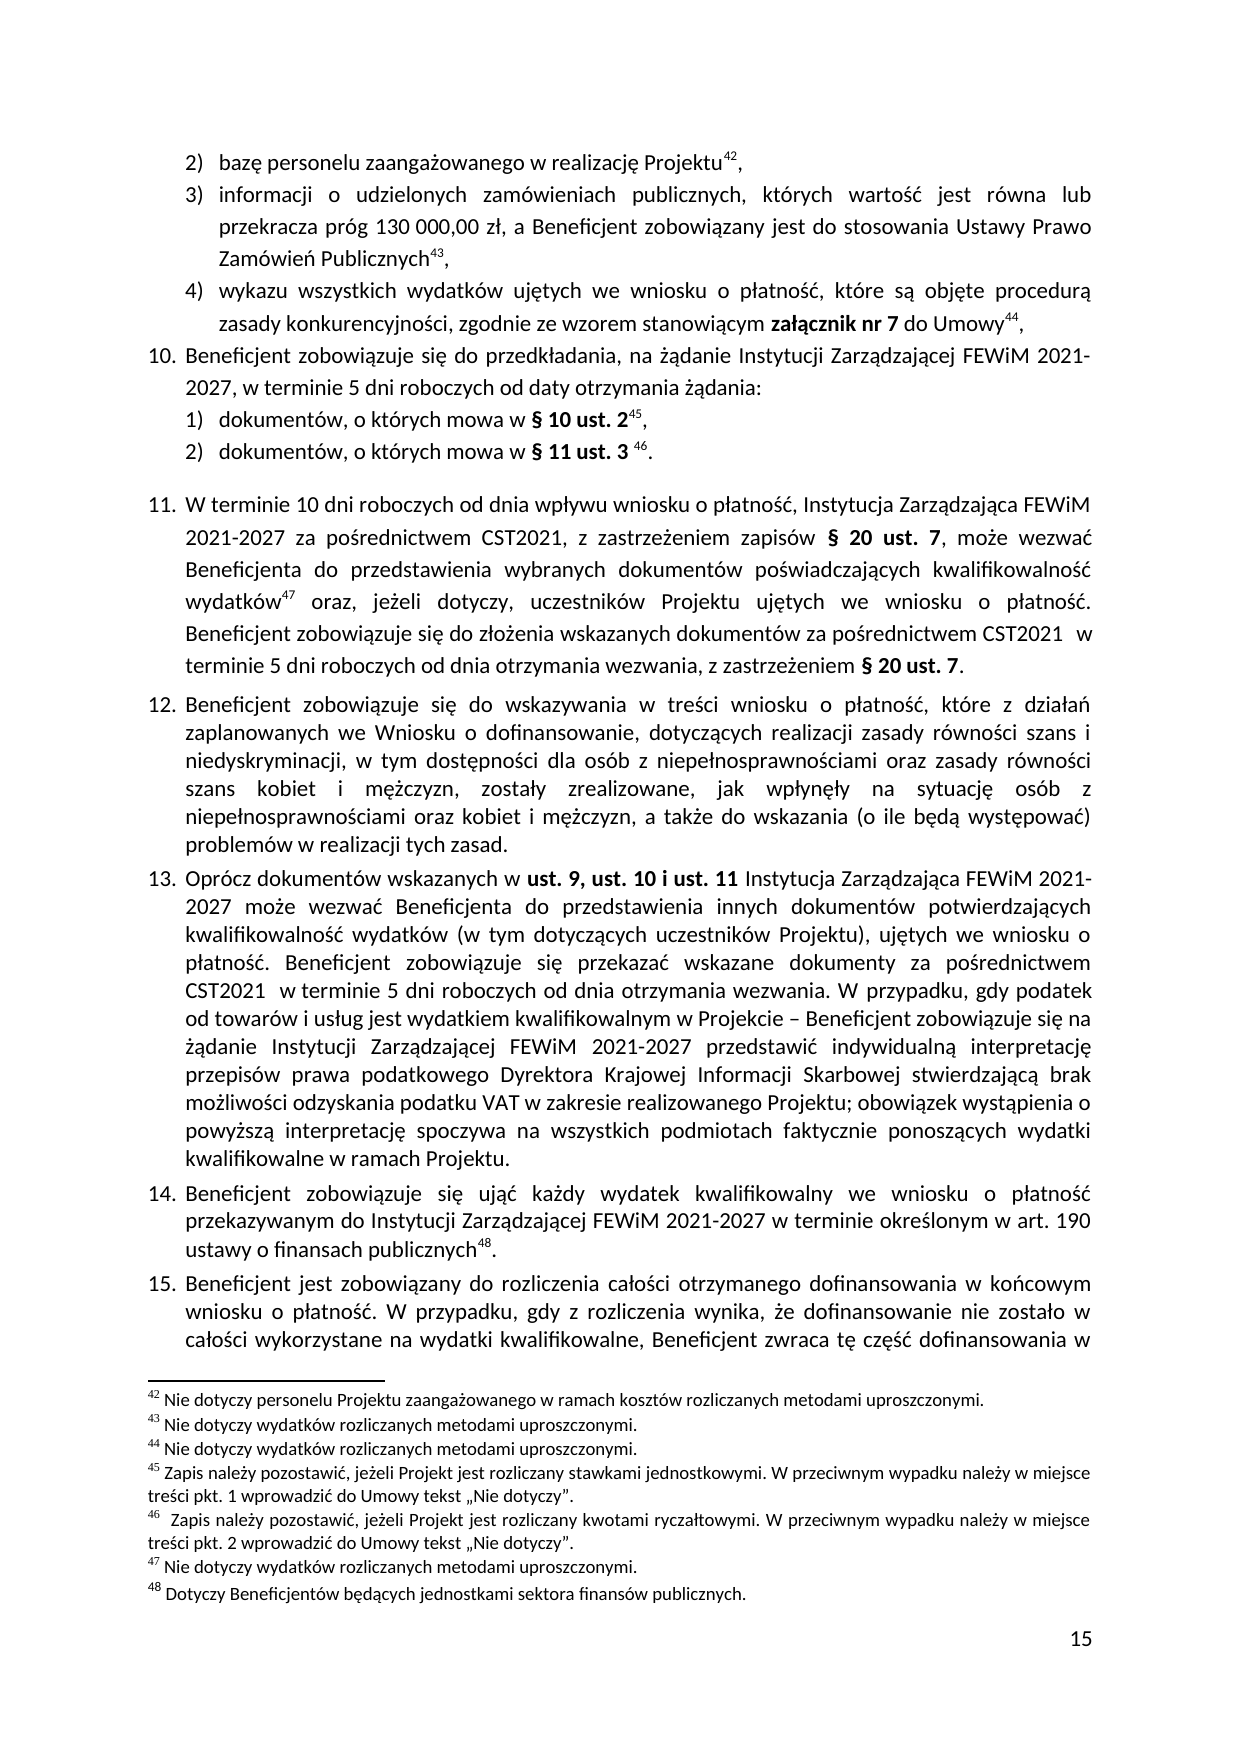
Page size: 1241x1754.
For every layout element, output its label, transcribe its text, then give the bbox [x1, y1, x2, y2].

list dokumentów, o których mowa w § 10 ust. 2, [185, 405, 1092, 433]
list bazę personelu zaangażowanego w realizację Projektu, [185, 148, 1092, 176]
list Beneficjent zobowiązuje się do przedkładania, na żądanie Instytucji Zarządzającej FEWiM 2021-2027, w terminie 5 dni roboczych od daty otrzymania żądania: [148, 341, 1092, 401]
list Oprócz dokumentów wskazanych w ust. 9, ust. 10 i ust. 11 Instytucja Zarządzająca FEWiM 2021-2027 może wezwać Beneficjenta do przedstawienia innych dokumentów potwierdzających kwalifikowalność wydatków (w tym dotyczących uczestników Projektu), ujętych we wniosku o płatność. Beneficjent zobowiązuje się przekazać wskazane dokumenty za pośrednictwem CST2021 w terminie 5 dni roboczych od dnia otrzymania wezwania. W przypadku, gdy podatek od towarów i usług jest wydatkiem kwalifikowalnym w Projekcie – Beneficjent zobowiązuje się na żądanie Instytucji Zarządzającej FEWiM 2021-2027 przedstawić indywidualną interpretację przepisów prawa podatkowego Dyrektora Krajowej Informacji Skarbowej stwierdzającą brak możliwości odzyskania podatku VAT w zakresie realizowanego Projektu; obowiązek wystąpienia o powyższą interpretację spoczywa na wszystkich podmiotach faktycznie ponoszących wydatki kwalifikowalne w ramach Projektu. [148, 864, 1092, 1172]
list informacji o udzielonych zamówieniach publicznych, których wartość jest równa lub przekracza próg 130 000,00 zł, a Beneficjent zobowiązany jest do stosowania Ustawy Prawo Zamówień Publicznych, [185, 180, 1092, 272]
list wykazu wszystkich wydatków ujętych we wniosku o płatność, które są objęte procedurą zasady konkurencyjności, zgodnie ze wzorem stanowiącym załącznik nr 7 do Umowy, [185, 276, 1092, 337]
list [148, 1269, 1092, 1353]
list Beneficjent zobowiązuje się ująć każdy wydatek kwalifikowalny we wniosku o płatność przekazywanym do Instytucji Zarządzającej FEWiM 2021-2027 w terminie określonym w art. 190 ustawy o finansach publicznych. [148, 1179, 1092, 1263]
list W terminie 10 dni roboczych od dnia wpływu wniosku o płatność, Instytucja Zarządzająca FEWiM 2021-2027 za pośrednictwem CST2021, z zastrzeżeniem zapisów § 20 ust. 7, może wezwać Beneficjenta do przedstawienia wybranych dokumentów poświadczających kwalifikowalność wydatków oraz, jeżeli dotyczy, uczestników Projektu ujętych we wniosku o płatność. Beneficjent zobowiązuje się do złożenia wskazanych dokumentów za pośrednictwem CST2021 w terminie 5 dni roboczych od dnia otrzymania wezwania, z zastrzeżeniem § 20 ust. 7. [148, 490, 1092, 679]
list dokumentów, o których mowa w § 11 ust. 3 . [185, 437, 1092, 465]
list Beneficjent zobowiązuje się do wskazywania w treści wniosku o płatność, które z działań zaplanowanych we Wniosku o dofinansowanie, dotyczących realizacji zasady równości szans i niedyskryminacji, w tym dostępności dla osób z niepełnosprawnościami oraz zasady równości szans kobiet i mężczyzn, zostały zrealizowane, jak wpłynęły na sytuację osób z niepełnosprawnościami oraz kobiet i mężczyzn, a także do wskazania (o ile będą występować) problemów w realizacji tych zasad. [148, 690, 1092, 858]
